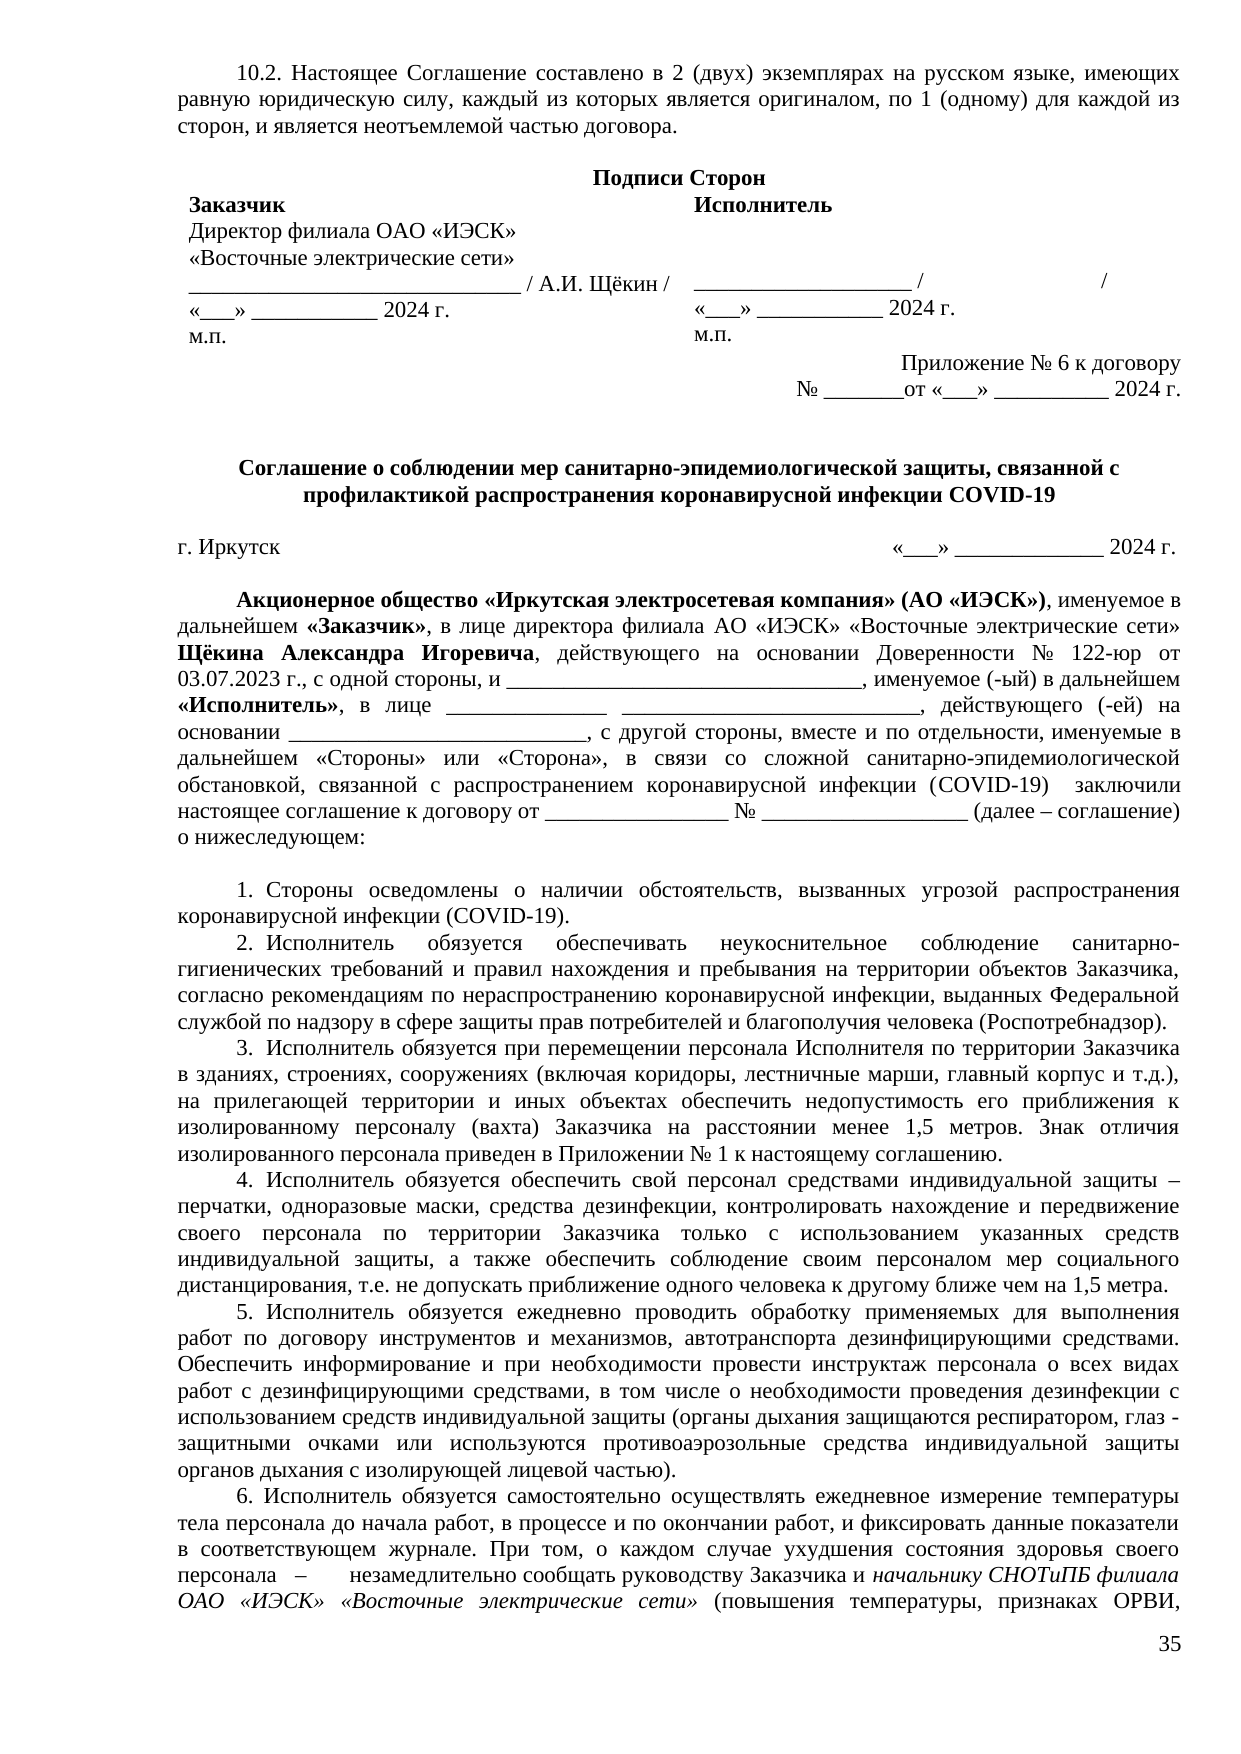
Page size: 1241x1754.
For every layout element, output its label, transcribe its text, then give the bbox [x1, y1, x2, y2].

text г. Иркутск «___» _____________ 2024 г. [177, 533, 1181, 560]
text Акционерное общество «Иркутская электросетевая компания» (АО «ИЭСК»), именуемое в дальнейшем «Заказчик», в лице директора филиала АО «ИЭСК» «Восточные электрические сети» Щёкина Александра Игоревича, действующего на основании Доверенности № 122-юр от 03.07.2023 г., с одной стороны, и _______________________________, именуемое (-ый) в дальнейшем «Исполнитель», в лице ______________ __________________________, действующего (-ей) на основании __________________________, с другой стороны, вместе и по отдельности, именуемые в дальнейшем «Стороны» или «Сторона», в связи со сложной санитарно-эпидемиологической обстановкой, связанной с распространением коронавирусной инфекции (COVID-19) заключили настоящее соглашение к договору от ________________ № __________________ (далее – соглашение) о нижеследующем: [177, 586, 1181, 850]
list Исполнитель обязуется обеспечивать неукоснительное соблюдение санитарно-гигиенических требований и правил нахождения и пребывания на территории объектов Заказчика, согласно рекомендациям по нераспространению коронавирусной инфекции, выданных Федеральной службой по надзору в сфере защиты прав потребителей и благополучия человека (Роспотребнадзор). [177, 929, 1181, 1034]
text Подписи Сторон [177, 164, 1181, 191]
table_header Заказчик Директор филиала ОАО «ИЭСК» «Восточные электрические сети» _____________________________ / А.И. Щёкин / «___» ___________ 2024 г. м.п. [177, 191, 683, 349]
list Исполнитель обязуется ежедневно проводить обработку применяемых для выполнения работ по договору инструментов и механизмов, автотранспорта дезинфицирующими средствами. Обеспечить информирование и при необходимости провести инструктаж персонала о всех видах работ с дезинфицирующими средствами, в том числе о необходимости проведения дезинфекции с использованием средств индивидуальной защиты (органы дыхания защищаются респиратором, глаз - защитными очками или используются противоаэрозольные средства индивидуальной защиты органов дыхания с изолирующей лицевой частью). [177, 1298, 1181, 1482]
list Исполнитель обязуется обеспечить свой персонал средствами индивидуальной защиты – перчатки, одноразовые маски, средства дезинфекции, контролировать нахождение и передвижение своего персонала по территории Заказчика только с использованием указанных средств индивидуальной защиты, а также обеспечить соблюдение своим персоналом мер социального дистанцирования, т.е. не допускать приближение одного человека к другому ближе чем на 1,5 метра. [177, 1166, 1181, 1298]
list Исполнитель обязуется при перемещении персонала Исполнителя по территории Заказчика в зданиях, строениях, сооружениях (включая коридоры, лестничные марши, главный корпус и т.д.), на прилегающей территории и иных объектах обеспечить недопустимость его приближения к изолированному персоналу (вахта) Заказчика на расстоянии менее 1,5 метров. Знак отличия изолированного персонала приведен в Приложении № 1 к настоящему соглашению. [177, 1034, 1181, 1166]
text Соглашение о соблюдении мер санитарно-эпидемиологической защиты, связанной с профилактикой распространения коронавирусной инфекции COVID-19 [177, 454, 1181, 507]
table_header Исполнитель ___________________ / / «___» ___________ 2024 г. м.п. [683, 191, 1188, 349]
list Стороны осведомлены о наличии обстоятельств, вызванных угрозой распространения коронавирусной инфекции (COVID-19). [177, 876, 1181, 929]
text 10.2. Настоящее Соглашение составлено в 2 (двух) экземплярах на русском языке, имеющих равную юридическую силу, каждый из которых является оригиналом, по 1 (одному) для каждой из сторон, и является неотъемлемой частью договора. [177, 59, 1181, 138]
text Приложение № 6 к договору [177, 349, 1181, 375]
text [177, 1482, 1181, 1614]
text № _______от «___» __________ 2024 г. [177, 375, 1181, 402]
